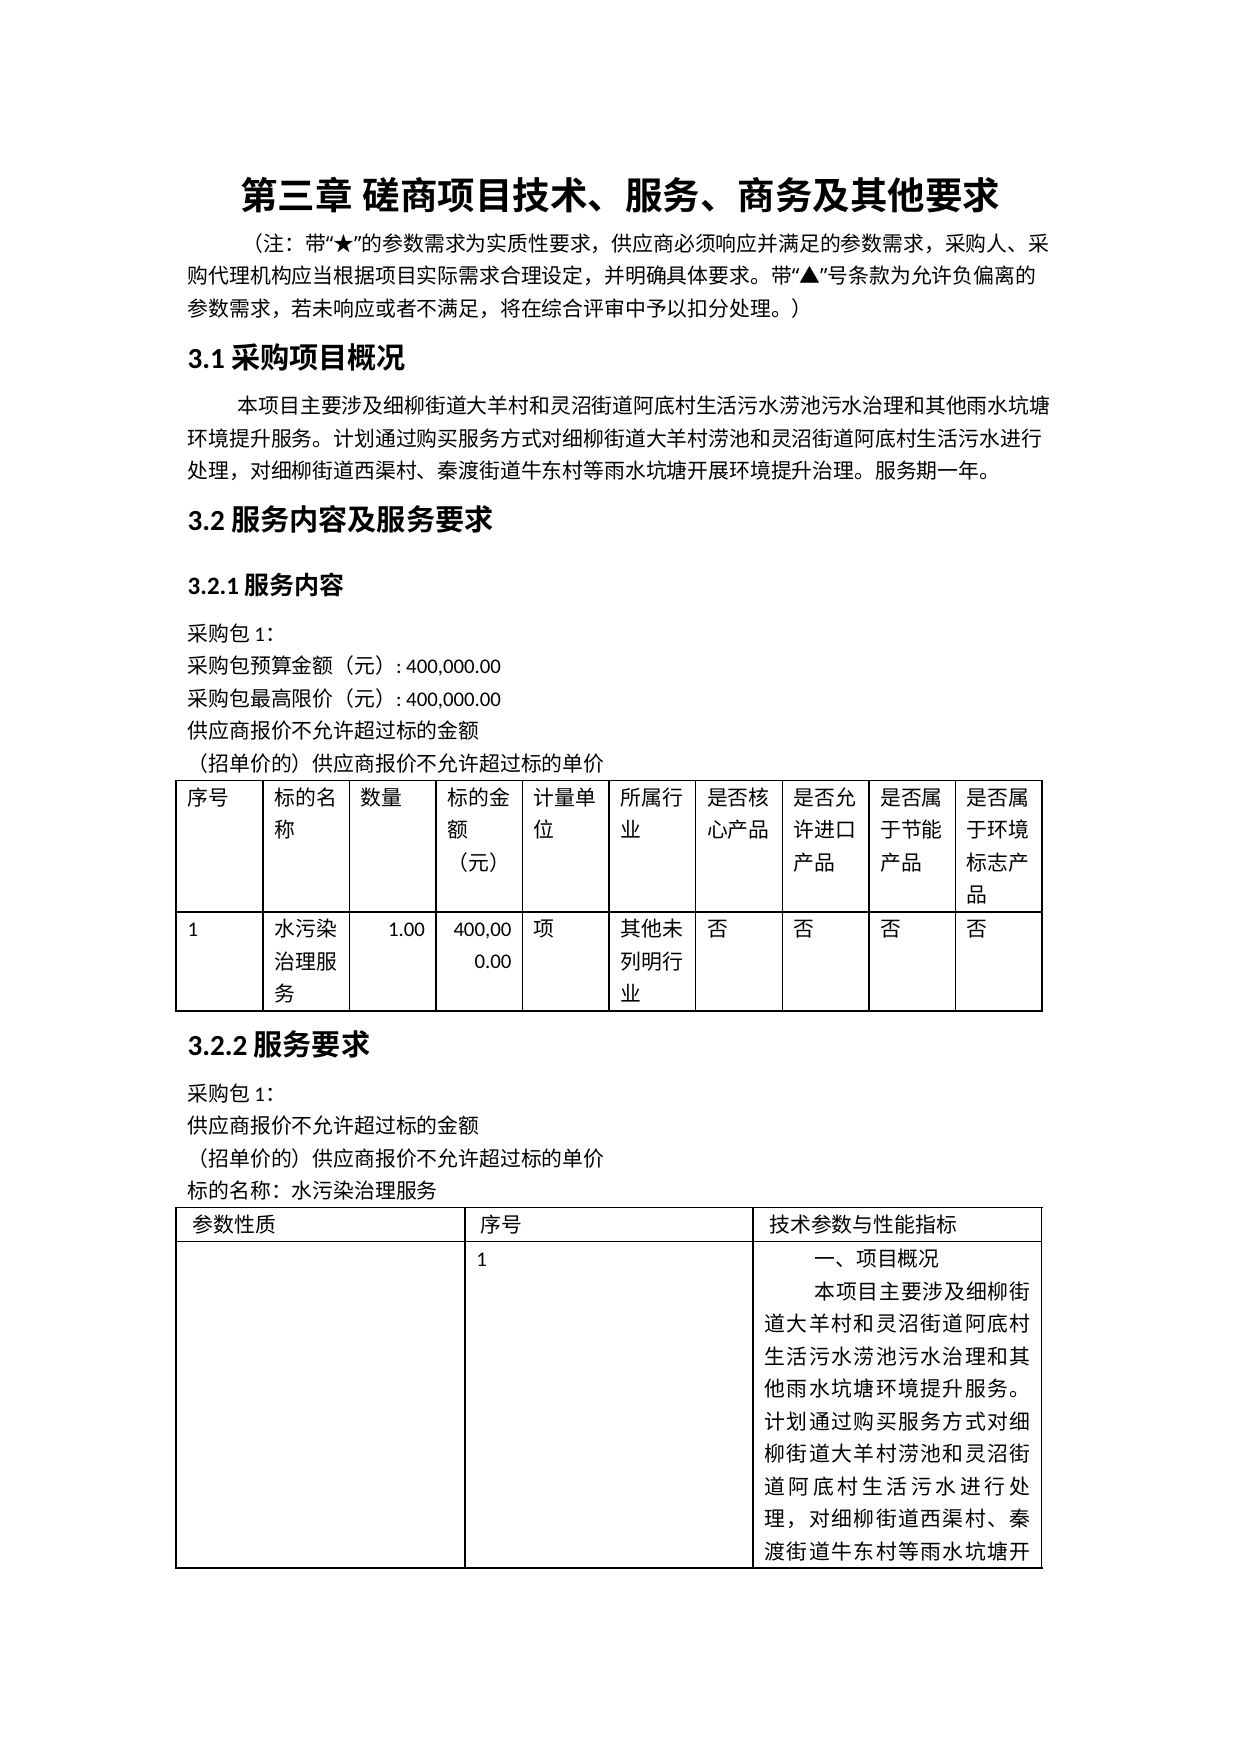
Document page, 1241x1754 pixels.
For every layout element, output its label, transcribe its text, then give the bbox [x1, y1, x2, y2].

table_header 是否属于环境标志产品 [956, 781, 1041, 911]
table_cell 否 [870, 913, 955, 1010]
table_cell 1 [177, 913, 262, 1010]
table_cell 水污染治理服务 [264, 913, 349, 1010]
table_header 序号 [466, 1208, 752, 1241]
table_header 是否允许进口产品 [783, 781, 868, 911]
table_cell 1 [466, 1242, 752, 1567]
table_cell 否 [696, 913, 782, 1010]
table_header 标的名称 [264, 781, 349, 911]
table_header 所属行业 [610, 781, 695, 911]
text 采购包最高限价（元）: 400,000.00 [187, 682, 1053, 714]
table_header 标的金额 （元） [437, 781, 522, 911]
text 供应商报价不允许超过标的金额 [187, 1109, 1053, 1142]
table_cell 否 [956, 913, 1041, 1010]
table_cell 其他未列明行业 [610, 913, 695, 1010]
text 采购包1： [187, 617, 1053, 649]
text 本项目主要涉及细柳街道大羊村和灵沼街道阿底村生活污水涝池污水治理和其他雨水坑塘环境提升服务。计划通过购买服务方式对细柳街道大羊村涝池和灵沼街道阿底村生活污水进行处理，对细柳街道西渠村、秦渡街道牛东村等雨水坑塘开展环境提升治理。服务期一年。 [187, 389, 1053, 487]
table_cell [754, 1242, 1041, 1567]
table_cell 1.00 [350, 913, 435, 1010]
table_header 是否属于节能产品 [870, 781, 955, 911]
text 采购包预算金额（元）: 400,000.00 [187, 649, 1053, 682]
text 标的名称：水污染治理服务 [187, 1174, 1053, 1207]
text （招单价的）供应商报价不允许超过标的单价 [187, 747, 1053, 779]
table_header 参数性质 [177, 1208, 464, 1241]
text 3.1采购项目概况 [187, 324, 1053, 389]
table_cell 否 [783, 913, 868, 1010]
text 3.2.2服务要求 [187, 1012, 1053, 1077]
text 采购包1： [187, 1077, 1053, 1109]
table_header 计量单位 [523, 781, 608, 911]
text （招单价的）供应商报价不允许超过标的单价 [187, 1142, 1053, 1174]
table_cell 400,000.00 [437, 913, 522, 1010]
table_header 技术参数与性能指标 [754, 1208, 1041, 1241]
table_header 序号 [177, 781, 262, 911]
table_header 数量 [350, 781, 435, 911]
table_cell 项 [523, 913, 608, 1010]
table_cell [177, 1242, 464, 1567]
table_header 是否核心产品 [696, 781, 782, 911]
text 第三章 磋商项目技术、服务、商务及其他要求 [187, 162, 1053, 227]
text （注：带“★”的参数需求为实质性要求，供应商必须响应并满足的参数需求，采购人、采购代理机构应当根据项目实际需求合理设定，并明确具体要求。带“▲”号条款为允许负偏离的参数需求，若未响应或者不满足，将在综合评审中予以扣分处理。） [187, 227, 1053, 324]
text 3.2.1服务内容 [187, 552, 1053, 617]
text 供应商报价不允许超过标的金额 [187, 714, 1053, 747]
text 3.2服务内容及服务要求 [187, 487, 1053, 552]
